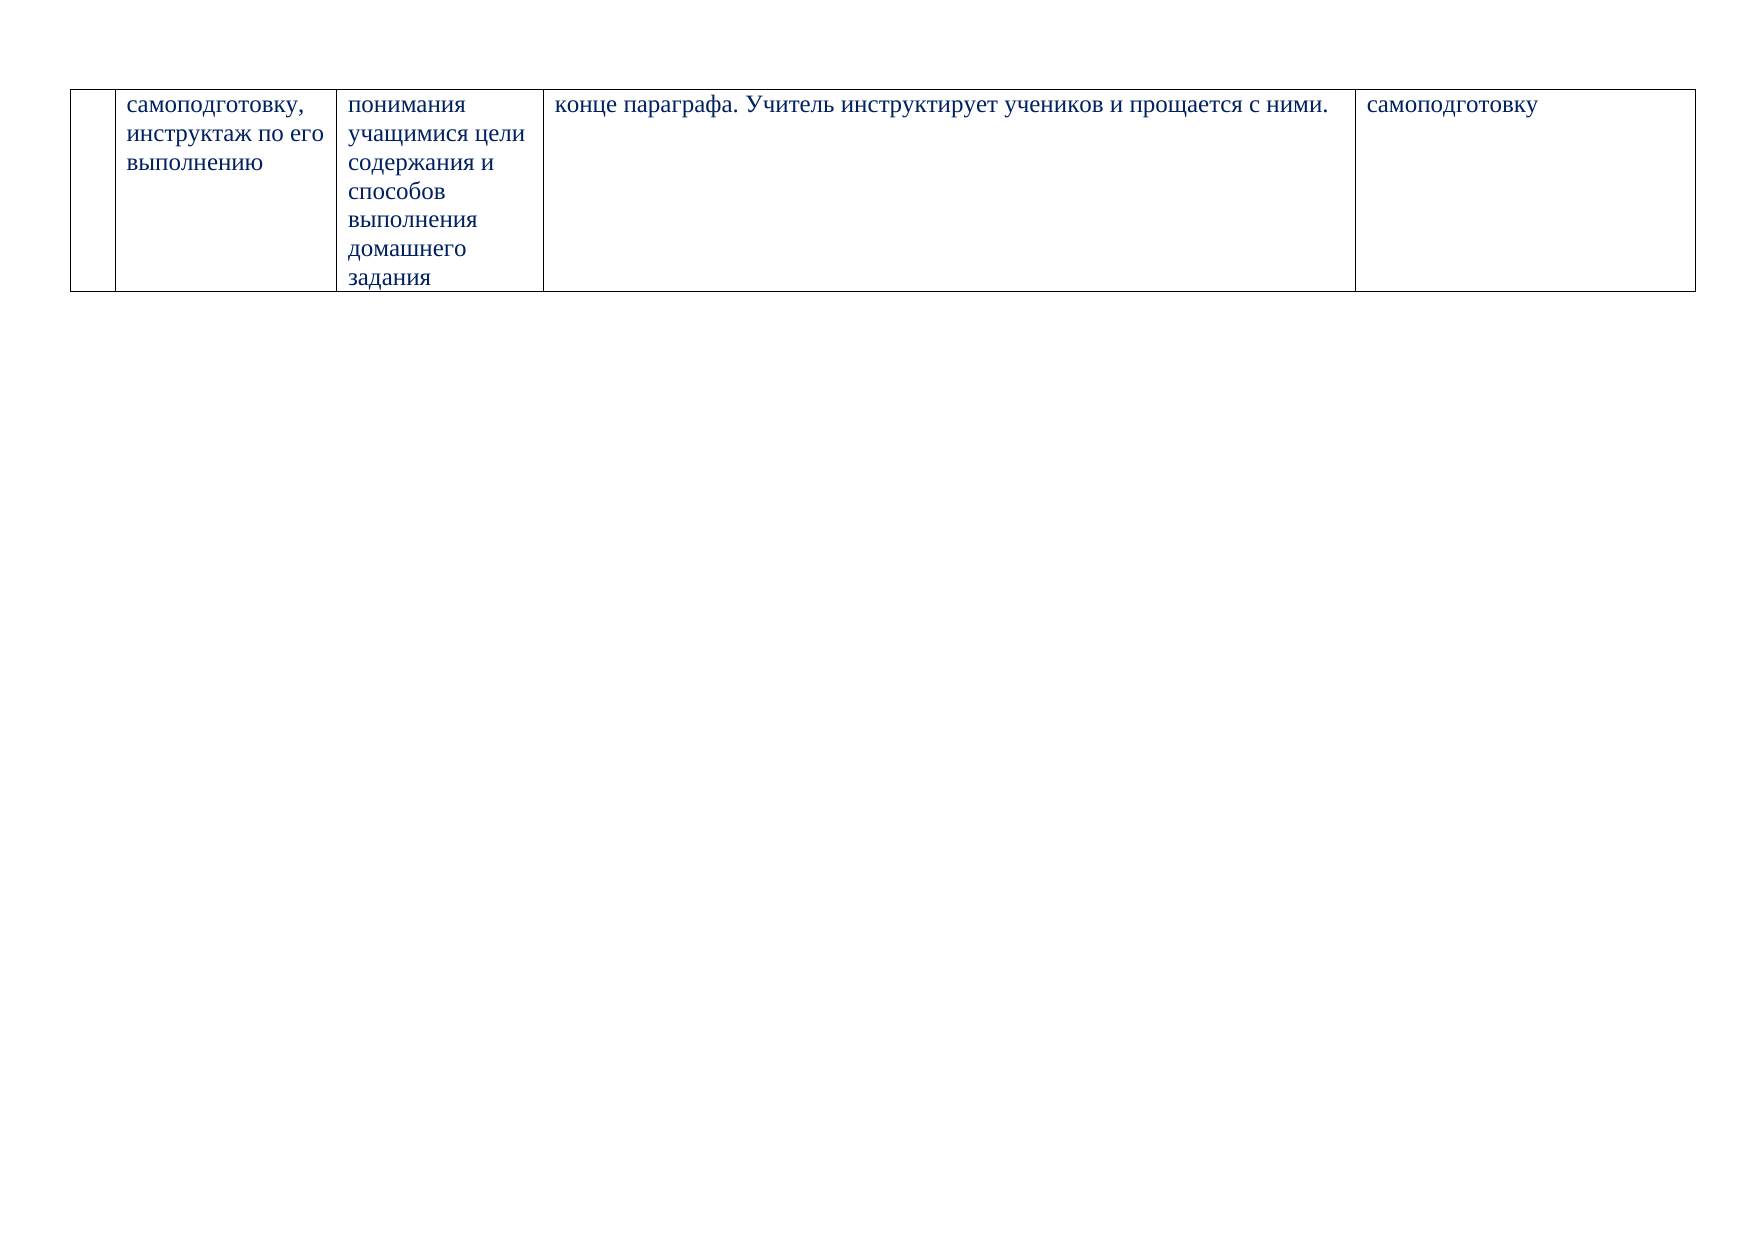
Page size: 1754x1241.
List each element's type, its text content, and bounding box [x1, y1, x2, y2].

table_cell 7 [71, 90, 115, 291]
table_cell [544, 90, 1355, 291]
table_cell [337, 90, 543, 291]
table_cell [1356, 90, 1695, 291]
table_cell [116, 90, 336, 291]
